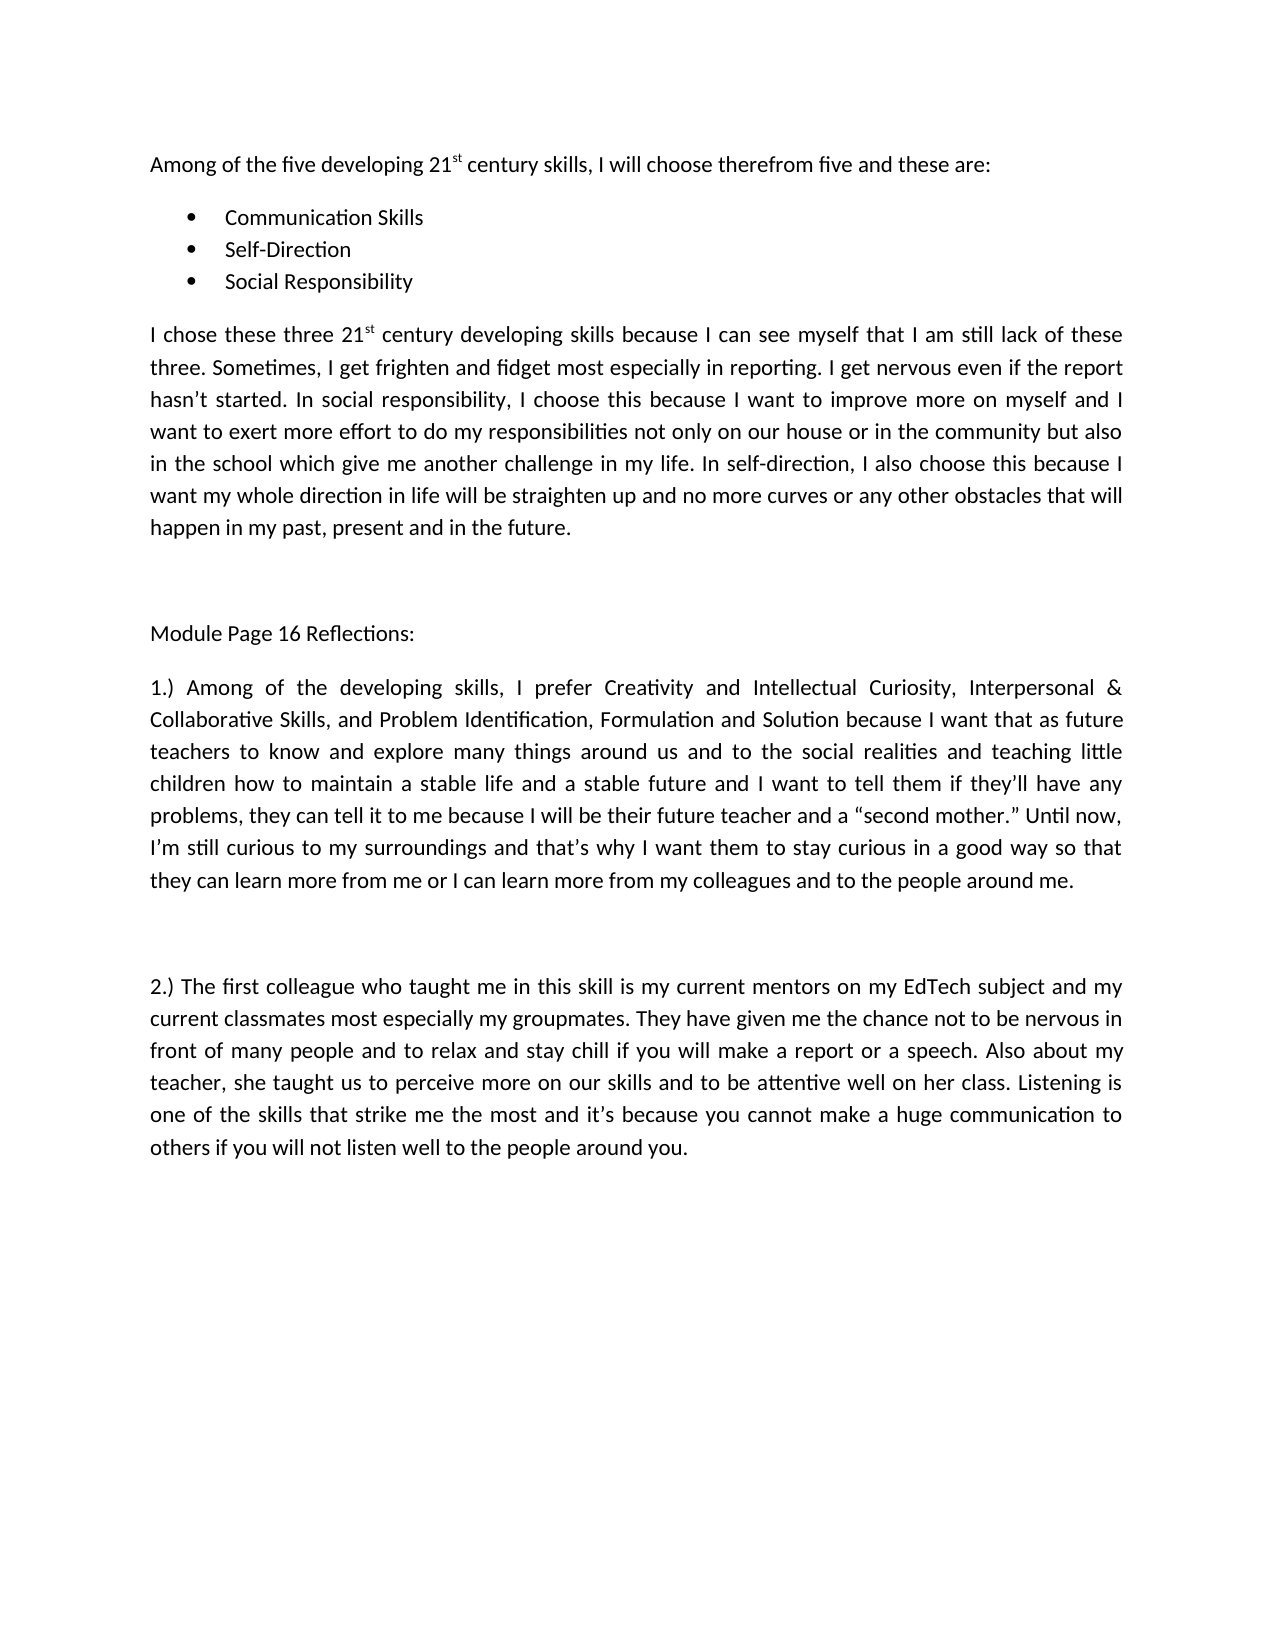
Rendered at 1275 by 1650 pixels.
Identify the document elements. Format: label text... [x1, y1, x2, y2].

text 2.) The first colleague who taught me in this skill is my current mentors on my EdTech subject and my current classmates most especially my groupmates. They have given me the chance not to be nervous in front of many people and to relax and stay chill if you will make a report or a speech. Also about my teacher, she taught us to perceive more on our skills and to be attentive well on her class. Listening is one of the skills that strike me the most and it’s because you cannot make a huge communication to others if you will not listen well to the people around you. [150, 972, 1125, 1161]
text I chose these three 21st century developing skills because I can see myself that I am still lack of these three. Sometimes, I get frighten and fidget most especially in reporting. I get nervous even if the report hasn’t started. In social responsibility, I choose this because I want to improve more on myself and I want to exert more effort to do my responsibilities not only on our house or in the community but also in the school which give me another challenge in my life. In self-direction, I also choose this because I want my whole direction in life will be straighten up and no more curves or any other obstacles that will happen in my past, present and in the future. [150, 320, 1125, 542]
text Module Page 16 Reflections: [150, 619, 1125, 648]
text 1.) Among of the developing skills, I prefer Creativity and Intellectual Curiosity, Interpersonal & Collaborative Skills, and Problem Identification, Formulation and Solution because I want that as future teachers to know and explore many things around us and to the social realities and teaching little children how to maintain a stable life and a stable future and I want to tell them if they’ll have any problems, they can tell it to me because I will be their future teacher and a “second mother.” Until now, I’m still curious to my surroundings and that’s why I want them to stay curious in a good way so that they can learn more from me or I can learn more from my colleagues and to the people around me. [150, 673, 1125, 894]
list Self-Direction [187, 235, 1125, 263]
list Social Responsibility [187, 267, 1125, 295]
text Among of the five developing 21st century skills, I will choose therefrom five and these are: [150, 150, 1125, 178]
list Communication Skills [187, 203, 1125, 231]
